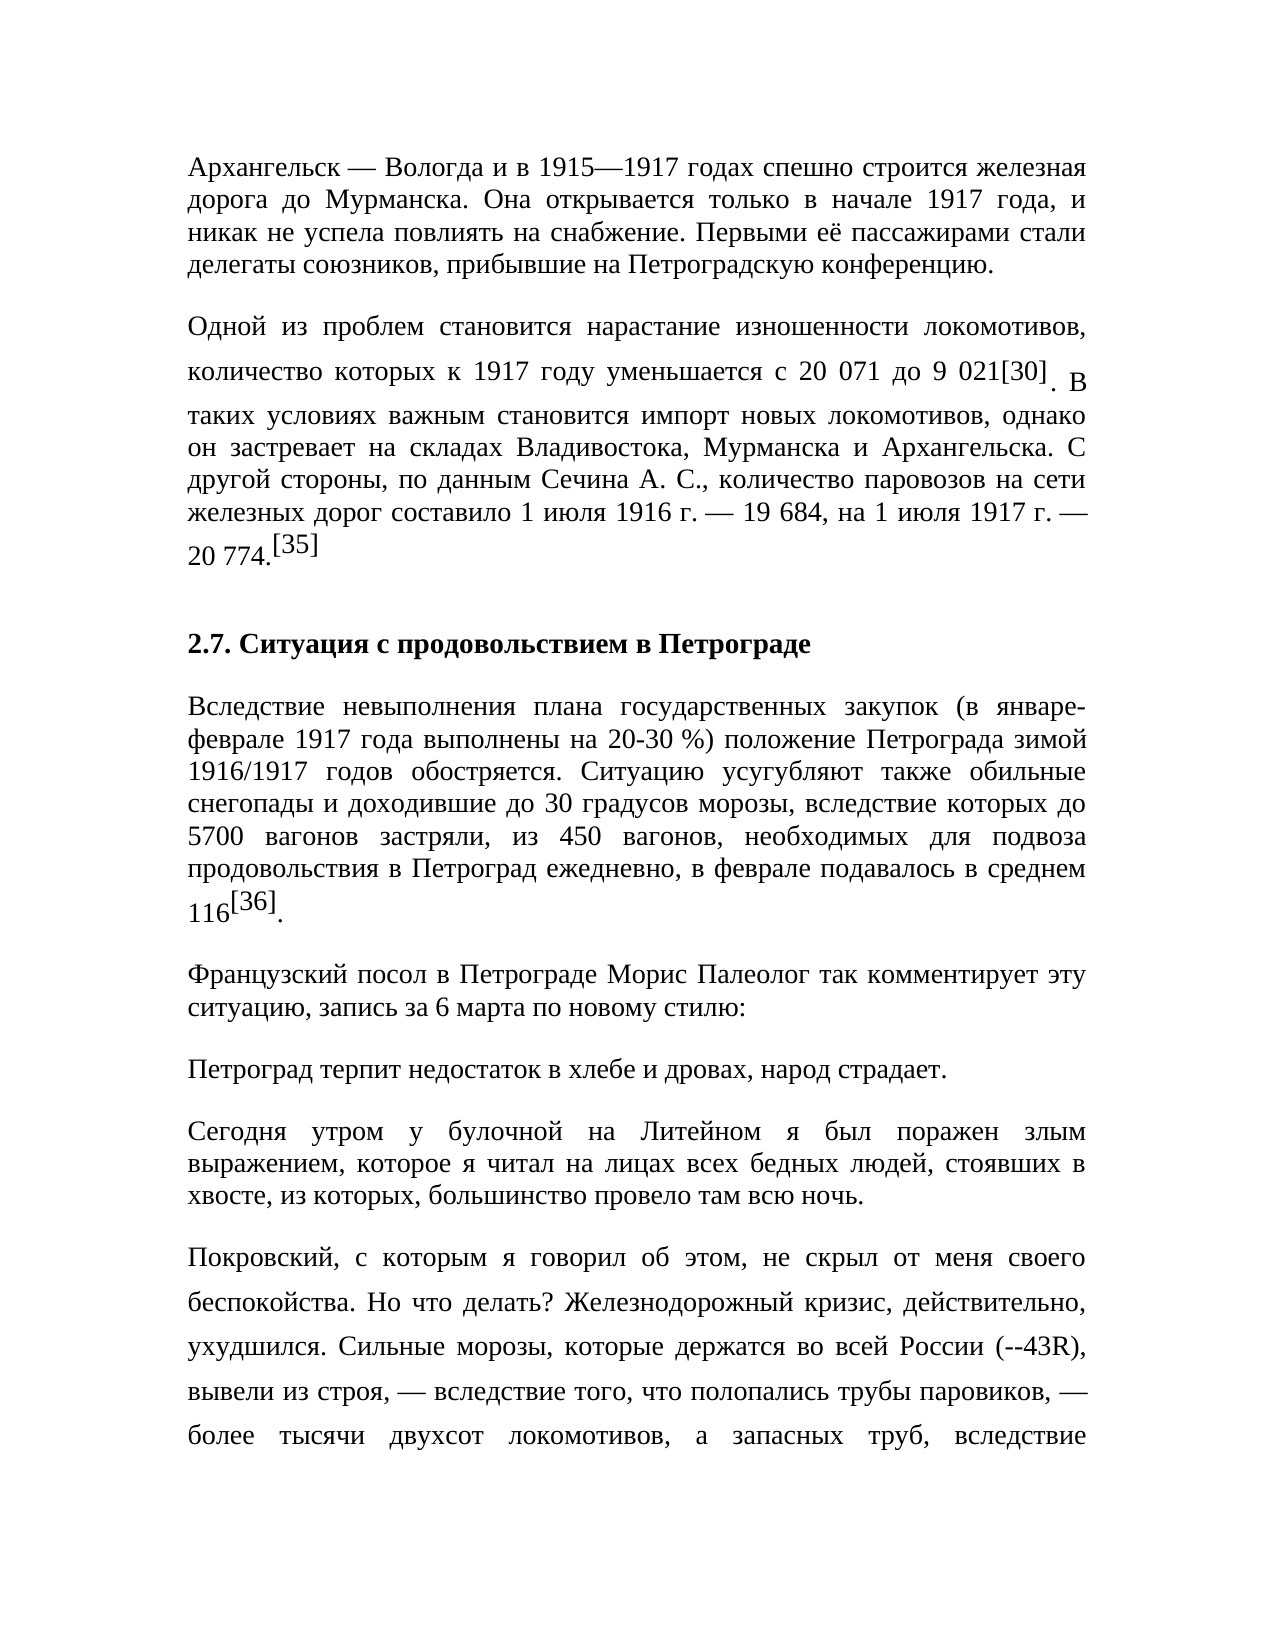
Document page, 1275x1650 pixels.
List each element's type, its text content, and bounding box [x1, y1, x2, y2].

text Петроград терпит недостаток в хлебе и дровах, народ страдает. [187, 1052, 1087, 1084]
list 2.7. Ситуация с продовольствием в Петрограде [187, 626, 1087, 660]
text Вследствие невыполнения плана государственных закупок (в январе-феврале 1917 года выполнены на 20-30 %) положение Петрограда зимой 1916/1917 годов обостряется. Ситуацию усугубляют также обильные снегопады и доходившие до 30 градусов морозы, вследствие которых до 5700 вагонов застряли, из 450 вагонов, необходимых для подвоза продовольствия в Петроград ежедневно, в феврале подавалось в среднем 116[36]. [187, 689, 1087, 928]
text Одной из проблем становится нарастание изношенности локомотивов, количество которых к 1917 году уменьшается с 20 071 до 9 021[30]. В таких условиях важным становится импорт новых локомотивов, однако он застревает на складах Владивостока, Мурманска и Архангельска. С другой стороны, по данным Сечина А. С., количество паровозов на сети железных дорог составило 1 июля 1916 г. — 19 684, на 1 июля 1917 г. — 20 774.[35] [187, 309, 1087, 572]
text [187, 1240, 1087, 1462]
text Сегодня утром у булочной на Литейном я был поражен злым выражением, которое я читал на лицах всех бедных людей, стоявших в хвосте, из которых, большинство провело там всю ночь. [187, 1114, 1087, 1211]
text Французский посол в Петрограде Морис Палеолог так комментирует эту ситуацию, запись за 6 марта по новому стилю: [187, 957, 1087, 1022]
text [187, 150, 1087, 279]
